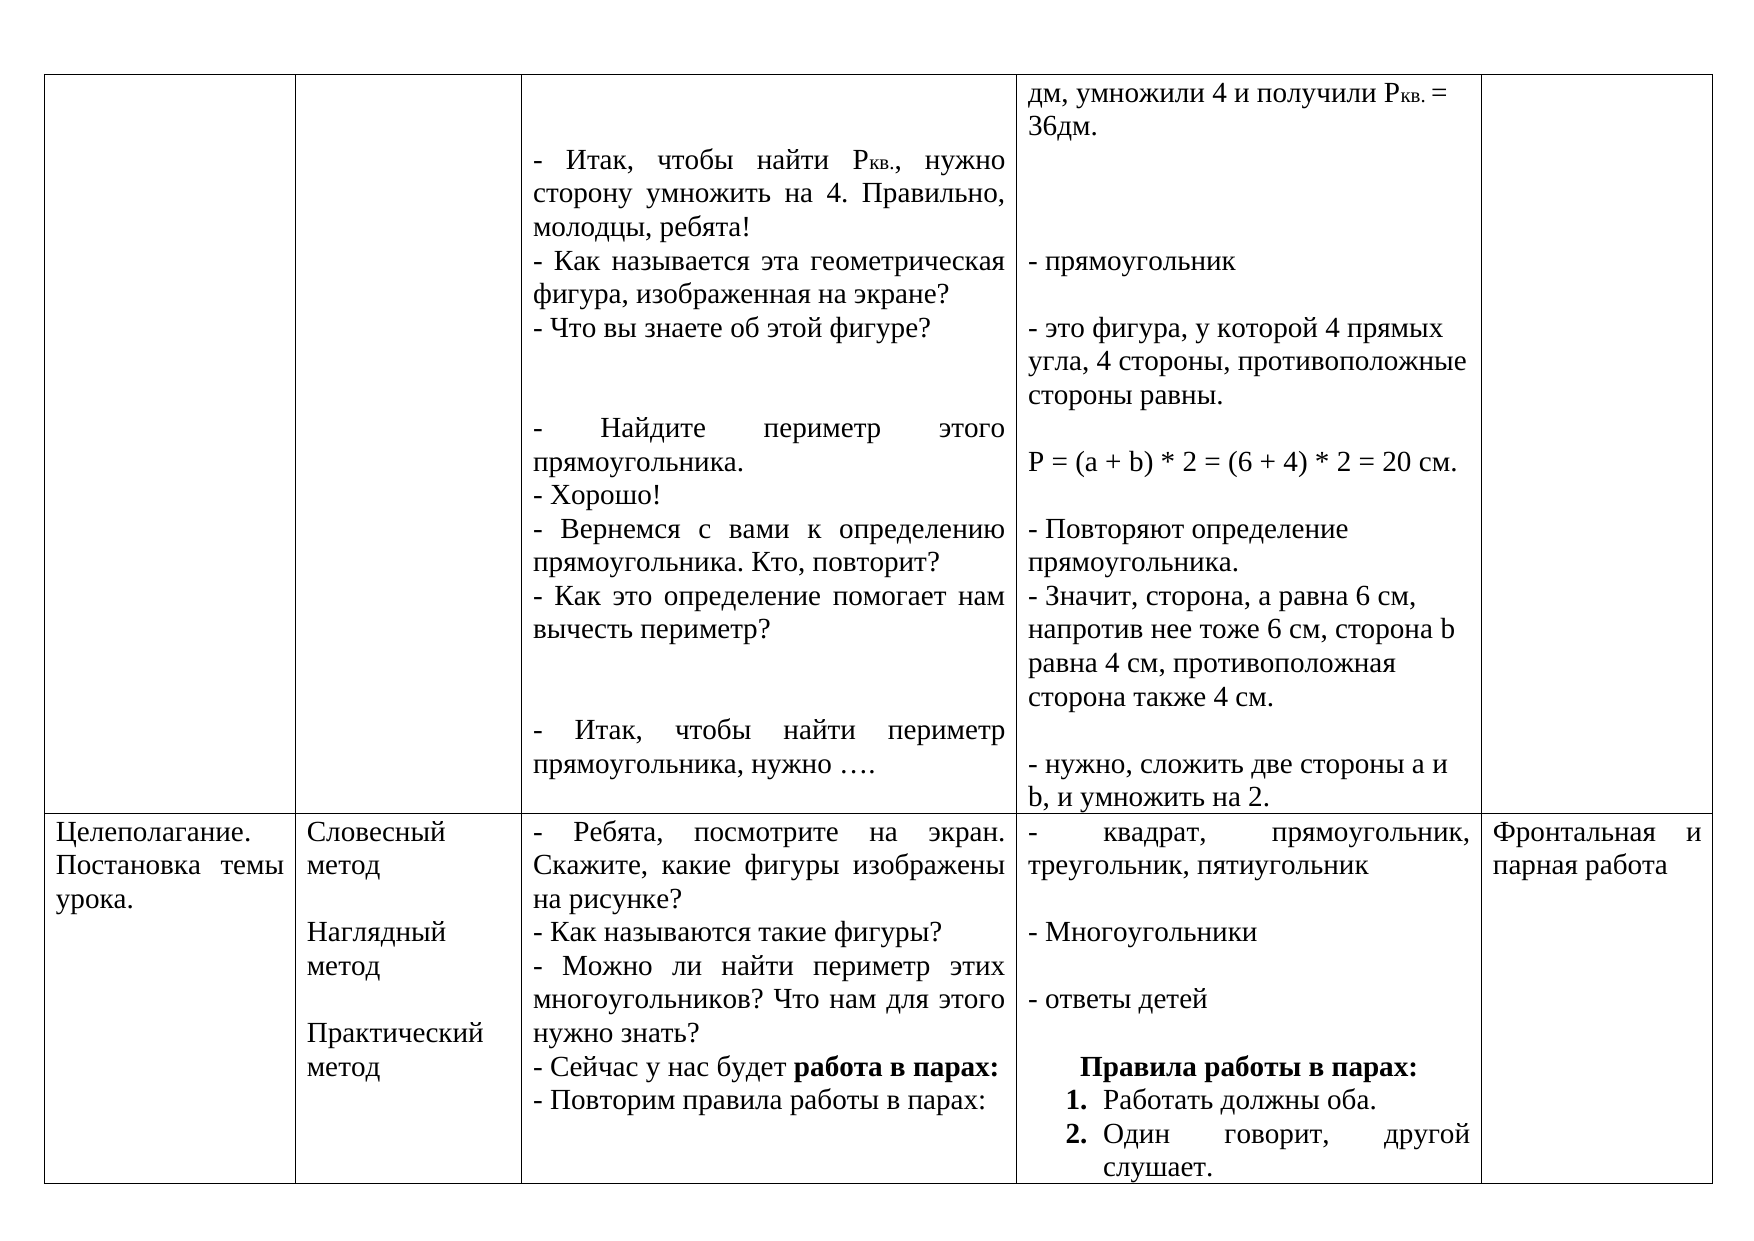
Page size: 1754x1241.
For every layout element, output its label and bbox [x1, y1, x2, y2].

table_cell [1017, 75, 1481, 813]
table_cell [1482, 814, 1712, 1183]
table_cell [522, 75, 1016, 813]
table_cell [296, 814, 521, 1183]
table_cell [45, 814, 295, 1183]
table_cell [1017, 814, 1481, 1183]
table_cell [522, 814, 1016, 1183]
